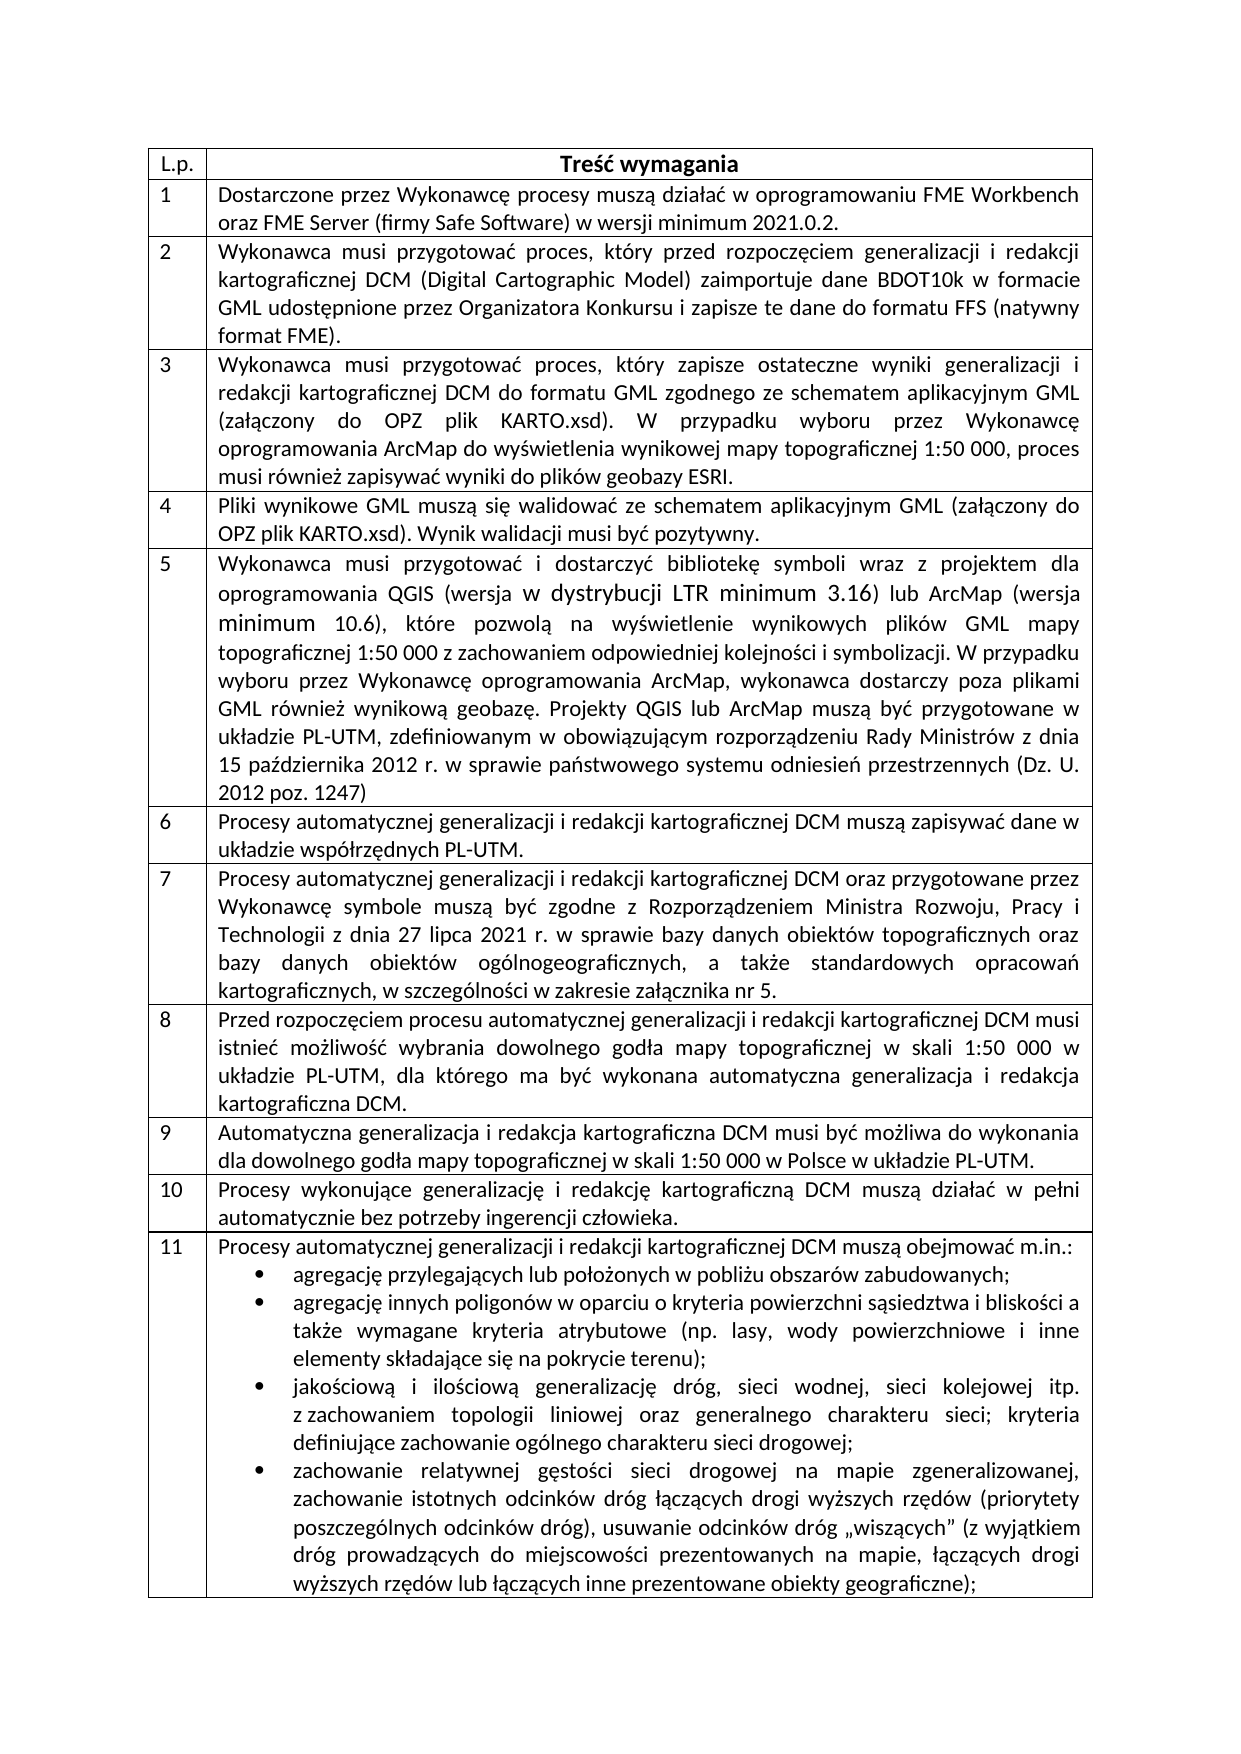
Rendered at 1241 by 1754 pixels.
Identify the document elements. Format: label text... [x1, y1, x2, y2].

table_cell 8 [149, 1005, 206, 1117]
table_cell Procesy automatycznej generalizacji i redakcji kartograficznej DCM oraz przygotowane przez Wykonawcę symbole muszą być zgodne z Rozporządzeniem Ministra Rozwoju, Pracy i Technologii z dnia 27 lipca 2021 r. w sprawie bazy danych obiektów topograficznych oraz bazy danych obiektów ogólnogeograficznych, a także standardowych opracowań kartograficznych, w szczególności w zakresie załącznika nr 5. [207, 864, 1092, 1004]
table_cell 6 [149, 807, 206, 863]
table_cell 11 [149, 1233, 206, 1597]
table_cell 10 [149, 1175, 206, 1231]
table_cell 1 [149, 180, 206, 236]
table_cell Pliki wynikowe GML muszą się walidować ze schematem aplikacyjnym GML (załączony do OPZ plik KARTO.xsd). Wynik walidacji musi być pozytywny. [207, 492, 1092, 548]
table_cell Procesy automatycznej generalizacji i redakcji kartograficznej DCM muszą zapisywać dane w układzie współrzędnych PL-UTM. [207, 807, 1092, 863]
table_cell 4 [149, 492, 206, 548]
table_cell 5 [149, 549, 206, 806]
table_cell Automatyczna generalizacja i redakcja kartograficzna DCM musi być możliwa do wykonania dla dowolnego godła mapy topograficznej w skali 1:50 000 w Polsce w układzie PL-UTM. [207, 1118, 1092, 1174]
table_cell Dostarczone przez Wykonawcę procesy muszą działać w oprogramowaniu FME Workbench oraz FME Server (firmy Safe Software) w wersji minimum 2021.0.2. [207, 180, 1092, 236]
table_header L.p. [149, 149, 206, 179]
table_cell Wykonawca musi przygotować proces, który przed rozpoczęciem generalizacji i redakcji kartograficznej DCM (Digital Cartographic Model) zaimportuje dane BDOT10k w formacie GML udostępnione przez Organizatora Konkursu i zapisze te dane do formatu FFS (natywny format FME). [207, 237, 1092, 349]
table_cell Wykonawca musi przygotować proces, który zapisze ostateczne wyniki generalizacji i redakcji kartograficznej DCM do formatu GML zgodnego ze schematem aplikacyjnym GML (załączony do OPZ plik KARTO.xsd). W przypadku wyboru przez Wykonawcę oprogramowania ArcMap do wyświetlenia wynikowej mapy topograficznej 1:50 000, proces musi również zapisywać wyniki do plików geobazy ESRI. [207, 350, 1092, 491]
table_cell Procesy wykonujące generalizację i redakcję kartograficzną DCM muszą działać w pełni automatycznie bez potrzeby ingerencji człowieka. [207, 1175, 1092, 1231]
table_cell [207, 1233, 1092, 1597]
table_cell 2 [149, 237, 206, 349]
table_cell 9 [149, 1118, 206, 1174]
table_cell 7 [149, 864, 206, 1004]
table_cell Wykonawca musi przygotować i dostarczyć bibliotekę symboli wraz z projektem dla oprogramowania QGIS (wersja w dystrybucji LTR minimum 3.16) lub ArcMap (wersja minimum 10.6), które pozwolą na wyświetlenie wynikowych plików GML mapy topograficznej 1:50 000 z zachowaniem odpowiedniej kolejności i symbolizacji. W przypadku wyboru przez Wykonawcę oprogramowania ArcMap, wykonawca dostarczy poza plikami GML również wynikową geobazę. Projekty QGIS lub ArcMap muszą być przygotowane w układzie PL-UTM, zdefiniowanym w obowiązującym rozporządzeniu Rady Ministrów z dnia 15 października 2012 r. w sprawie państwowego systemu odniesień przestrzennych (Dz. U. 2012 poz. 1247) [207, 549, 1092, 806]
table_cell 3 [149, 350, 206, 491]
table_cell Przed rozpoczęciem procesu automatycznej generalizacji i redakcji kartograficznej DCM musi istnieć możliwość wybrania dowolnego godła mapy topograficznej w skali 1:50 000 w układzie PL-UTM, dla którego ma być wykonana automatyczna generalizacja i redakcja kartograficzna DCM. [207, 1005, 1092, 1117]
table_header Treść wymagania [207, 149, 1092, 179]
